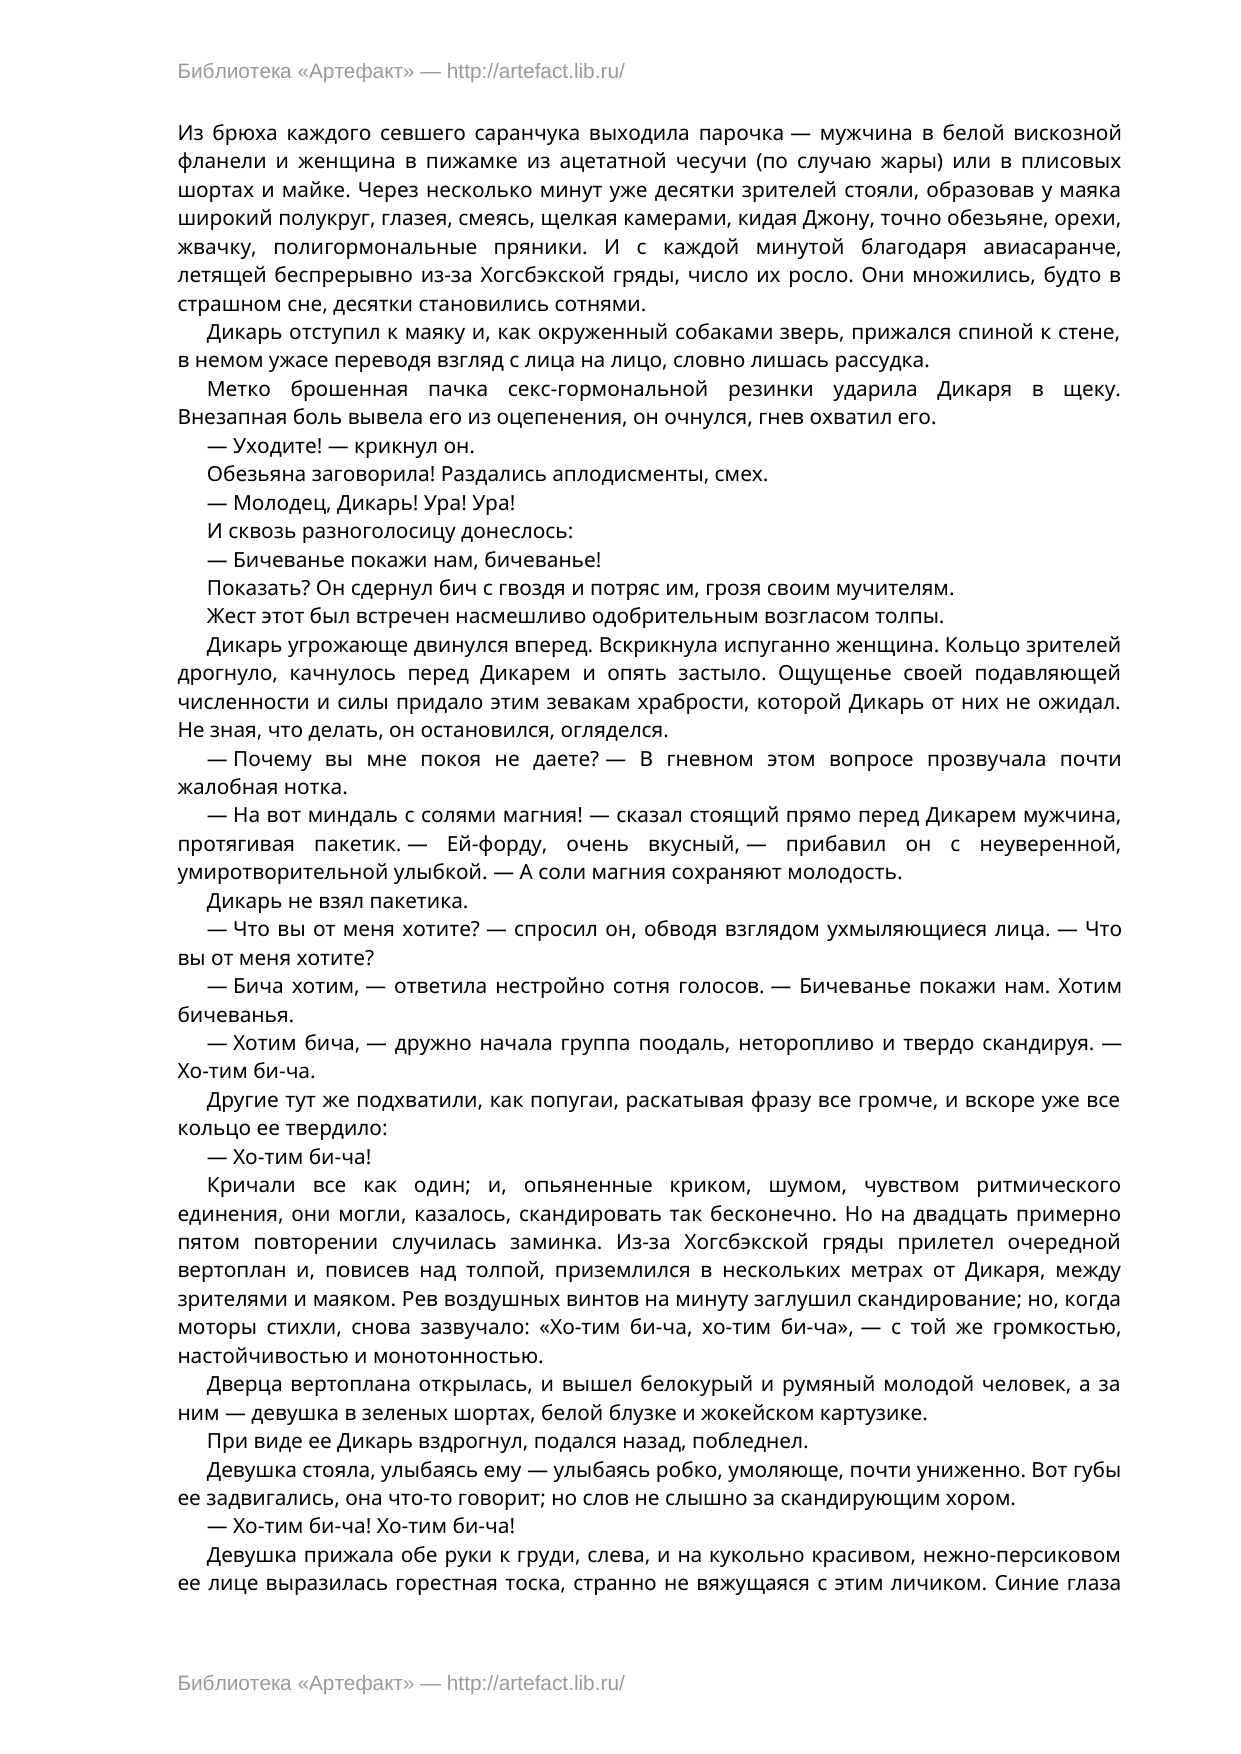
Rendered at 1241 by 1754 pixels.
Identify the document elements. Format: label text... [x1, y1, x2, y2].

text Дикарь отступил к маяку и, как окруженный собаками зверь, прижался спиной к стене, в немом ужасе переводя взгляд с лица на лицо, словно лишась рассудка. [177, 317, 1122, 374]
text Дикарь угрожающе двинулся вперед. Вскрикнула испуганно женщина. Кольцо зрителей дрогнуло, качнулось перед Дикарем и опять застыло. Ощущенье своей подавляющей численности и силы придало этим зевакам храбрости, которой Дикарь от них не ожидал. Не зная, что делать, он остановился, огляделся. [177, 630, 1122, 744]
text — Что вы от меня хотите? — спросил он, обводя взглядом ухмыляющиеся лица. — Что вы от меня хотите? [177, 914, 1122, 971]
text — Почему вы мне покоя не даете? — В гневном этом вопросе прозвучала почти жалобная нотка. [177, 744, 1122, 801]
text — На вот миндаль с солями магния! — сказал стоящий прямо перед Дикарем мужчина, протягивая пакетик. — Ей-форду, очень вкусный, — прибавил он с неуверенной, умиротворительной улыбкой. — А соли магния сохраняют молодость. [177, 801, 1122, 886]
text Дикарь не взял пакетика. [177, 886, 1122, 914]
text — Бича хотим, — ответила нестройно сотня голосов. — Бичеванье покажи нам. Хотим бичеванья. [177, 971, 1122, 1028]
text — Уходите! — крикнул он. [177, 431, 1122, 459]
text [177, 118, 1122, 317]
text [177, 1540, 1122, 1597]
text — Молодец, Дикарь! Ура! Ура! [177, 488, 1122, 516]
text Другие тут же подхватили, как попугаи, раскатывая фразу все громче, и вскоре уже все кольцо ее твердило: [177, 1085, 1122, 1142]
text Кричали все как один; и, опьяненные криком, шумом, чувством ритмического единения, они могли, казалось, скандировать так бесконечно. Но на двадцать примерно пятом повторении случилась заминка. Из-за Хогсбэкской гряды прилетел очередной вертоплан и, повисев над толпой, приземлился в нескольких метрах от Дикаря, между зрителями и маяком. Рев воздушных винтов на минуту заглушил скандирование; но, когда моторы стихли, снова зазвучало: «Хо-тим би-ча, хо-тим би-ча», — с той же громкостью, настойчивостью и монотонностью. [177, 1170, 1122, 1369]
text Девушка стояла, улыбаясь ему — улыбаясь робко, умоляюще, почти униженно. Вот губы ее задвигались, она что-то говорит; но слов не слышно за скандирующим хором. [177, 1455, 1122, 1512]
text — Хо-тим би-ча! Хо-тим би-ча! [177, 1512, 1122, 1540]
text — Хо-тим би-ча! [177, 1142, 1122, 1170]
text Обезьяна заговорила! Раздались аплодисменты, смех. [177, 459, 1122, 488]
text — Хотим бича, — дружно начала группа поодаль, неторопливо и твердо скандируя. — Хо-тим би-ча. [177, 1028, 1122, 1085]
text Показать? Он сдернул бич с гвоздя и потряс им, грозя своим мучителям. [177, 573, 1122, 602]
text Жест этот был встречен насмешливо одобрительным возгласом толпы. [177, 602, 1122, 630]
text И сквозь разноголосицу донеслось: [177, 516, 1122, 545]
text При виде ее Дикарь вздрогнул, подался назад, побледнел. [177, 1426, 1122, 1455]
text Дверца вертоплана открылась, и вышел белокурый и румяный молодой человек, а за ним — девушка в зеленых шортах, белой блузке и жокейском картузике. [177, 1369, 1122, 1426]
text Метко брошенная пачка секс-гормональной резинки ударила Дикаря в щеку. Внезапная боль вывела его из оцепенения, он очнулся, гнев охватил его. [177, 374, 1122, 431]
text — Бичеванье покажи нам, бичеванье! [177, 545, 1122, 573]
